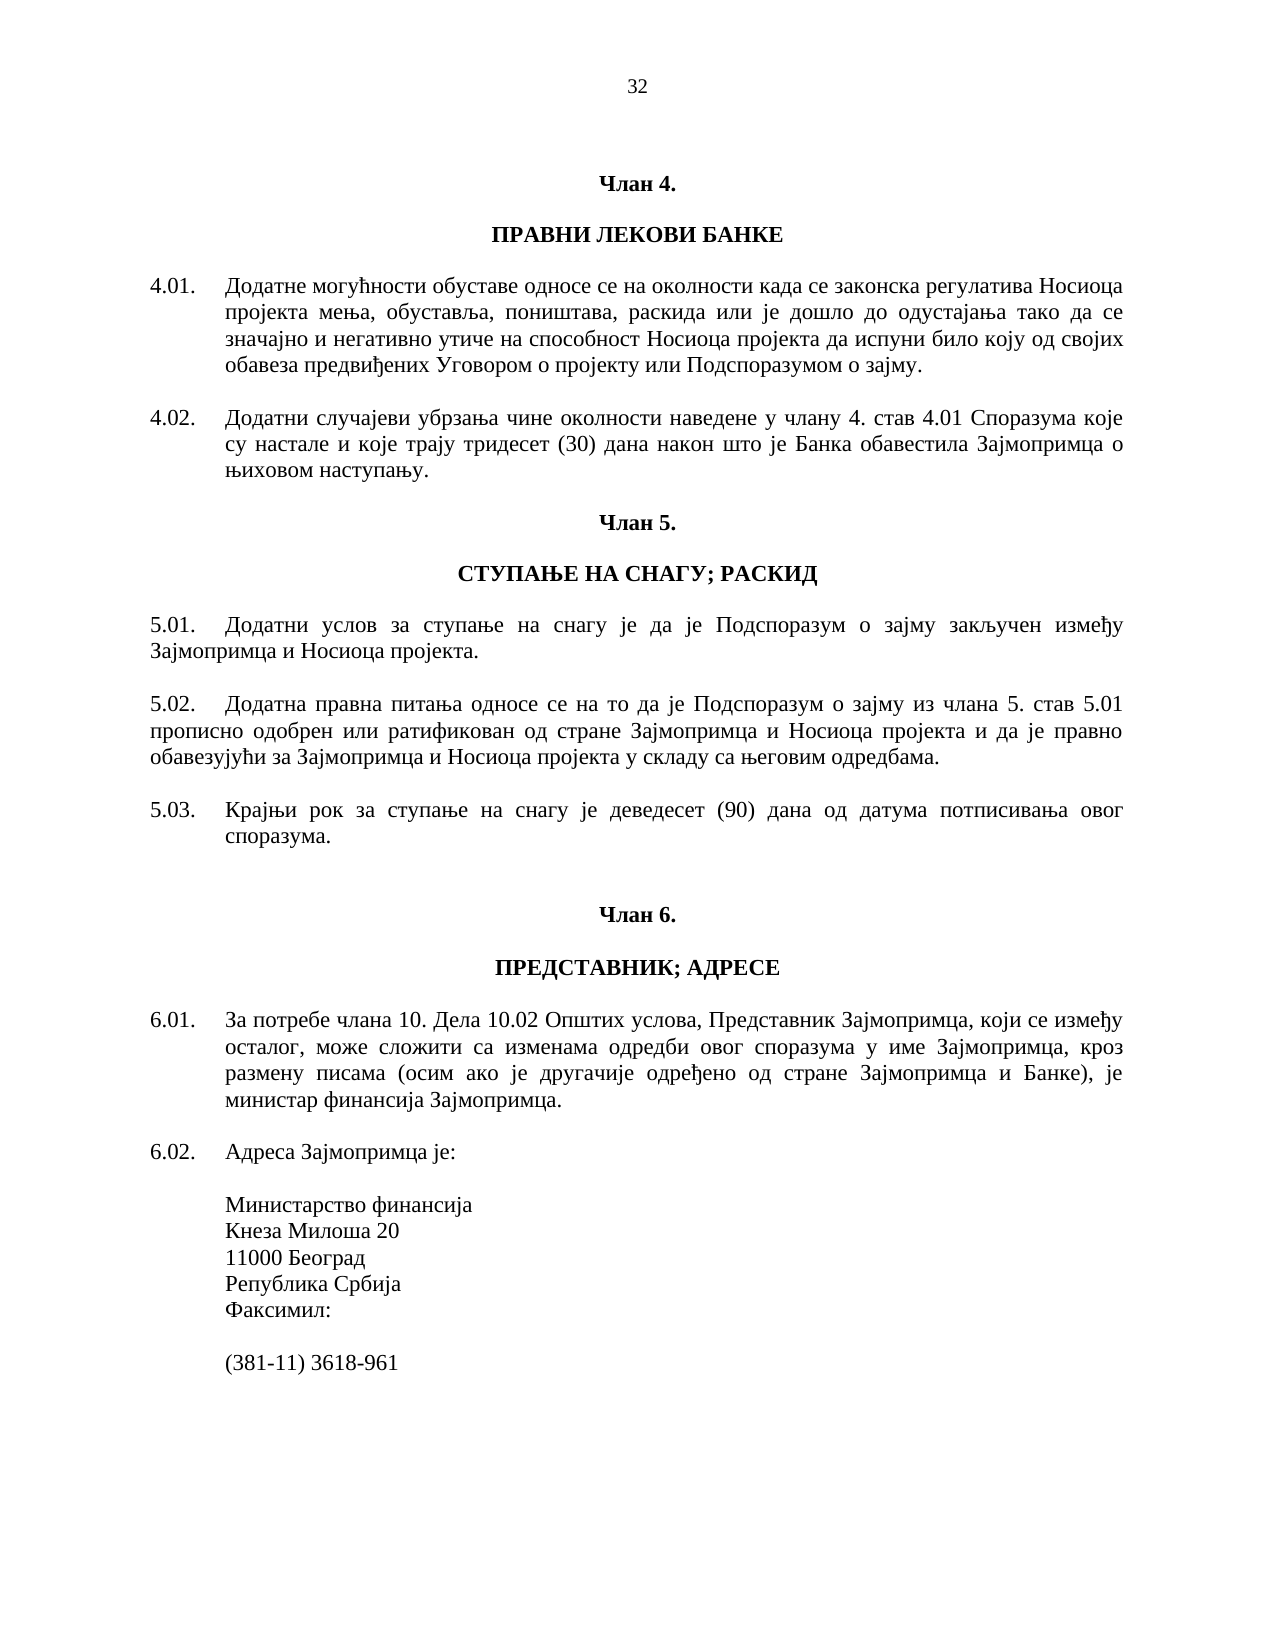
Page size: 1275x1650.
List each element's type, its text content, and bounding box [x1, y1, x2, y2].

text Министарство финансија [225, 1191, 1125, 1217]
text СТУПАЊЕ НА СНАГУ; РАСКИД [150, 560, 1125, 587]
text 4.02. Додатни случајеви убрзања чине околности наведене у члану 4. став 4.01 Споразума које су настале и које трају тридесет (30) дана након што је Банка обавестила Зајмопримца о њиховом наступању. [150, 404, 1125, 483]
text Факсимил: [225, 1296, 1125, 1323]
text 4.01. Додатне могућности обуставе односе се на околности када се законска регулатива Носиоца пројекта мења, обуставља, поништава, раскида или је дошло до одустајања тако да се значајно и негативно утиче на способност Носиоца пројекта да испуни било коју од својих обавеза предвиђених Уговором о пројекту или Подспоразумом о зајму. [150, 272, 1125, 377]
text Члан 5. [150, 509, 1125, 536]
text ПРЕДСТАВНИК; АДРЕСЕ [150, 954, 1125, 980]
text Члан 6. [150, 901, 1125, 927]
text Република Србија [225, 1270, 1125, 1296]
text (381-11) 3618-961 [225, 1349, 1125, 1376]
text Члан 4. [150, 170, 1125, 196]
text 11000 Београд [225, 1244, 1125, 1270]
text 6.01. За потребе члана 10. Дела 10.02 Општих услова, Представник Зајмопримца, који се између осталог, може сложити са изменама одредби овог споразума у име Зајмопримца, кроз размену писама (осим ако је другачије одређено од стране Зајмопримца и Банке), је министар финансија Зајмопримца. [150, 1007, 1125, 1112]
text 5.01. Додатни услов за ступање на снагу је да је Подспоразум о зајму закључен између Зајмопримца и Носиоца пројекта. [150, 611, 1125, 664]
text 6.02. Адреса Зајмопримца је: [150, 1138, 1125, 1165]
text 5.03. Крајњи рок за ступање на снагу је деведесет (90) дана од датума потписивања овог споразума. [150, 796, 1125, 848]
text ПРАВНИ ЛЕКОВИ БАНКЕ [150, 221, 1125, 247]
text 5.02. Додатна правна питања односе се на то да је Подспоразум о зајму из члана 5. став 5.01 прописно одобрен или ратификован од стране Зајмопримца и Носиоца пројекта и да је правно обавезујући за Зајмопримца и Носиоца пројекта у складу са његовим одредбама. [150, 690, 1125, 769]
text Кнеза Милоша 20 [225, 1217, 1125, 1244]
